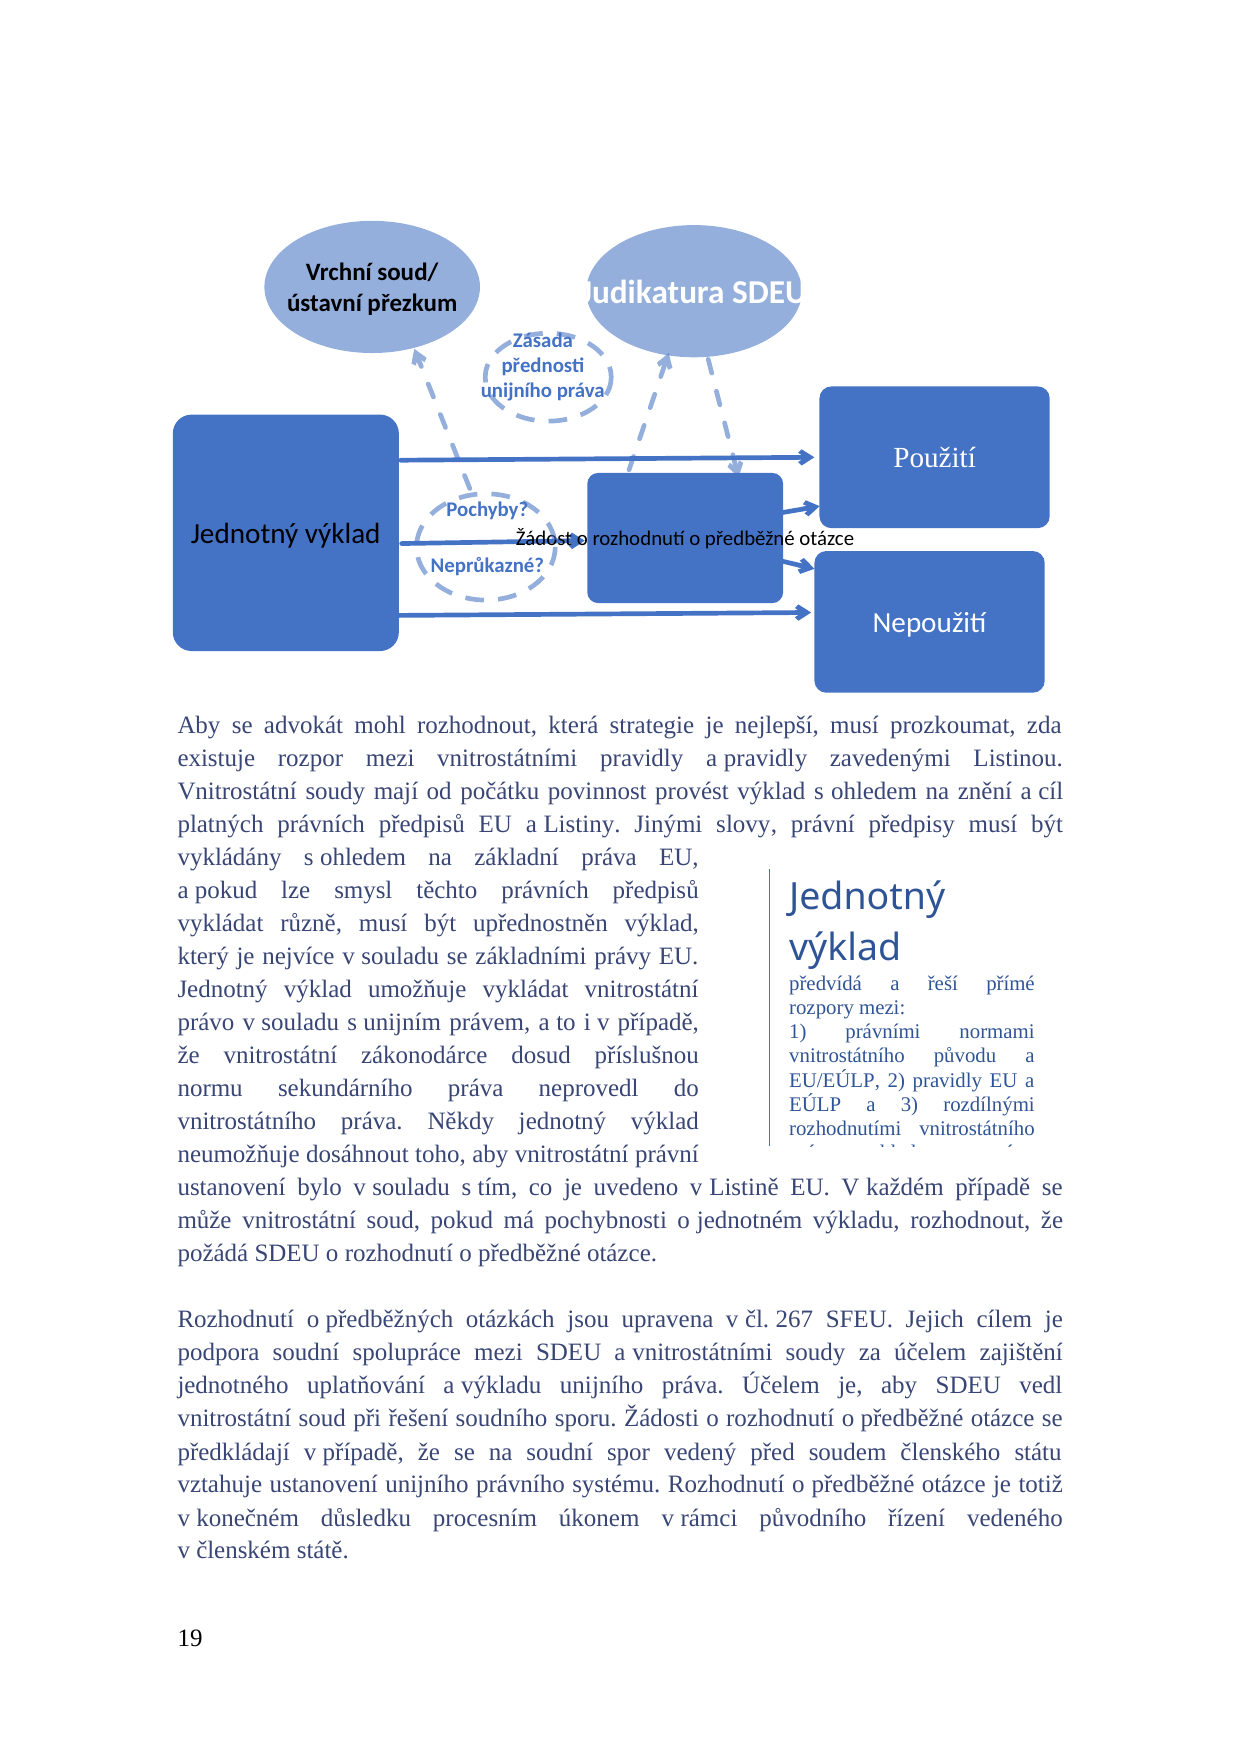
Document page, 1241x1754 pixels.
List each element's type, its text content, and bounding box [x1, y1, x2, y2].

text Rozhodnutí o předběžných otázkách jsou upravena v čl. 267 SFEU. Jejich cílem je podpora soudní spolupráce mezi SDEU a vnitrostátními soudy za účelem zajištění jednotného uplatňování a výkladu unijního práva. Účelem je, aby SDEU vedl vnitrostátní soud při řešení soudního sporu. Žádosti o rozhodnutí o předběžné otázce se předkládají v případě, že se na soudní spor vedený před soudem členského státu vztahuje ustanovení unijního právního systému. Rozhodnutí o předběžné otázce je totiž v konečném důsledku procesním úkonem v rámci původního řízení vedeného v členském státě. [177, 1304, 1063, 1564]
table_header [166, 148, 1051, 710]
text Aby se advokát mohl rozhodnout, která strategie je nejlepší, musí prozkoumat, zda existuje rozpor mezi vnitrostátními pravidly a pravidly zavedenými Listinou. Vnitrostátní soudy mají od počátku povinnost provést výklad s ohledem na znění a cíl platných právních předpisů EU a Listiny. Jinými slovy, právní předpisy musí být vykládány s ohledem na základní práva EU, a pokud lze smysl těchto právních předpisů vykládat různě, musí být upřednostněn výklad, který je nejvíce v souladu se základními právy EU. Jednotný výklad umožňuje vykládat vnitrostátní právo v souladu s unijním právem, a to i v případě, že vnitrostátní zákonodárce dosud příslušnou normu sekundárního práva neprovedl do vnitrostátního práva. Někdy jednotný výklad neumožňuje dosáhnout toho, aby vnitrostátní právní ustanovení bylo v souladu s tím, co je uvedeno v Listině EU. V každém případě se může vnitrostátní soud, pokud má pochybnosti o jednotném výkladu, rozhodnout, že požádá SDEU o rozhodnutí o předběžné otázce. [177, 710, 1063, 1267]
